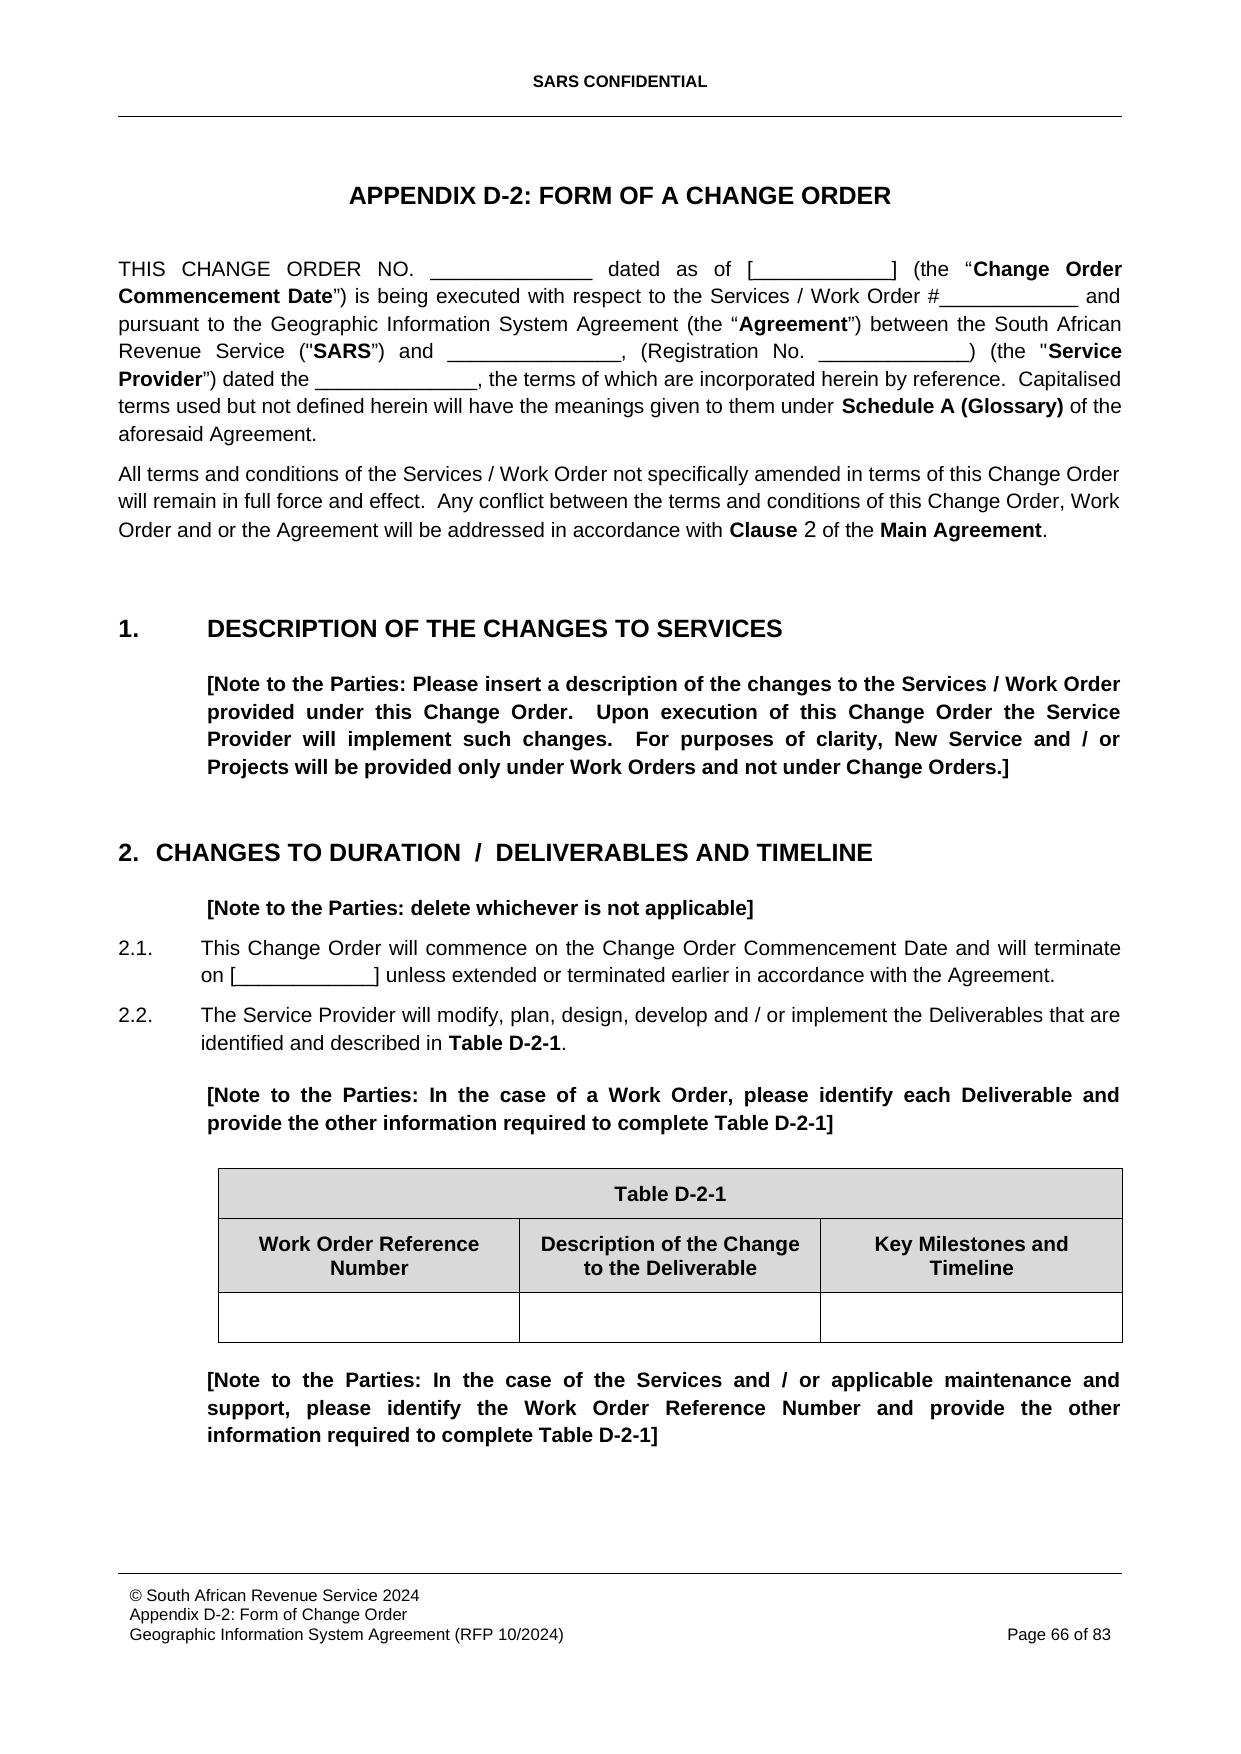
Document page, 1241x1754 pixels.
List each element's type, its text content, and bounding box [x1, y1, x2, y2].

table_cell [219, 1293, 519, 1342]
text [Note to the Parties: delete whichever is not applicable] [207, 896, 1122, 919]
text APPENDIX D-2: FORM OF A CHANGE ORDER [118, 181, 1122, 209]
text [Note to the Parties: Please insert a description of the changes to the Services / Work Order provided under this Change Order. Upon execution of this Change Order the Service Provider will implement such changes. For purposes of clarity, New Service and / or Projects will be provided only under Work Orders and not under Change Orders.] [207, 672, 1122, 779]
table_header Table D-2-1 [219, 1169, 1122, 1218]
text THIS CHANGE ORDER NO. ______________ dated as of [____________] (the “Change Order Commencement Date”) is being executed with respect to the Services / Work Order #____________ and pursuant to the Geographic Information System Agreement (the “Agreement”) between the South African Revenue Service ("SARS”) and _______________, (Registration No. _____________) (the "Service Provider”) dated the ______________, the terms of which are incorporated herein by reference. Capitalised terms used but not defined herein will have the meanings given to them under Schedule A (Glossary) of the aforesaid Agreement. [118, 256, 1122, 445]
table_cell Description of the Change to the Deliverable [520, 1219, 820, 1292]
text CHANGES TO DURATION / DELIVERABLES AND TIMELINE [118, 837, 1122, 866]
list The Service Provider will modify, plan, design, develop and / or implement the Deliverables that are identified and described in Table D-2-1. [118, 1003, 1122, 1054]
list This Change Order will commence on the Change Order Commencement Date and will terminate on [____________] unless extended or terminated earlier in accordance with the Agreement. [118, 936, 1122, 987]
table_cell Work Order Reference Number [219, 1219, 519, 1292]
text All terms and conditions of the Services / Work Order not specifically amended in terms of this Change Order will remain in full force and effect. Any conflict between the terms and conditions of this Change Order, Work Order and or the Agreement will be addressed in accordance with Clause 2 of the Main Agreement. [118, 461, 1122, 543]
text [Note to the Parties: In the case of the Services and / or applicable maintenance and support, please identify the Work Order Reference Number and provide the other information required to complete Table D-2-1] [207, 1368, 1122, 1447]
table_cell Key Milestones and Timeline [821, 1219, 1122, 1292]
text [Note to the Parties: In the case of a Work Order, please identify each Deliverable and provide the other information required to complete Table D-2-1] [207, 1083, 1122, 1134]
list DESCRIPTION OF THE CHANGES TO SERVICES [118, 614, 1122, 643]
table_cell [821, 1293, 1122, 1342]
table_cell [520, 1293, 820, 1342]
